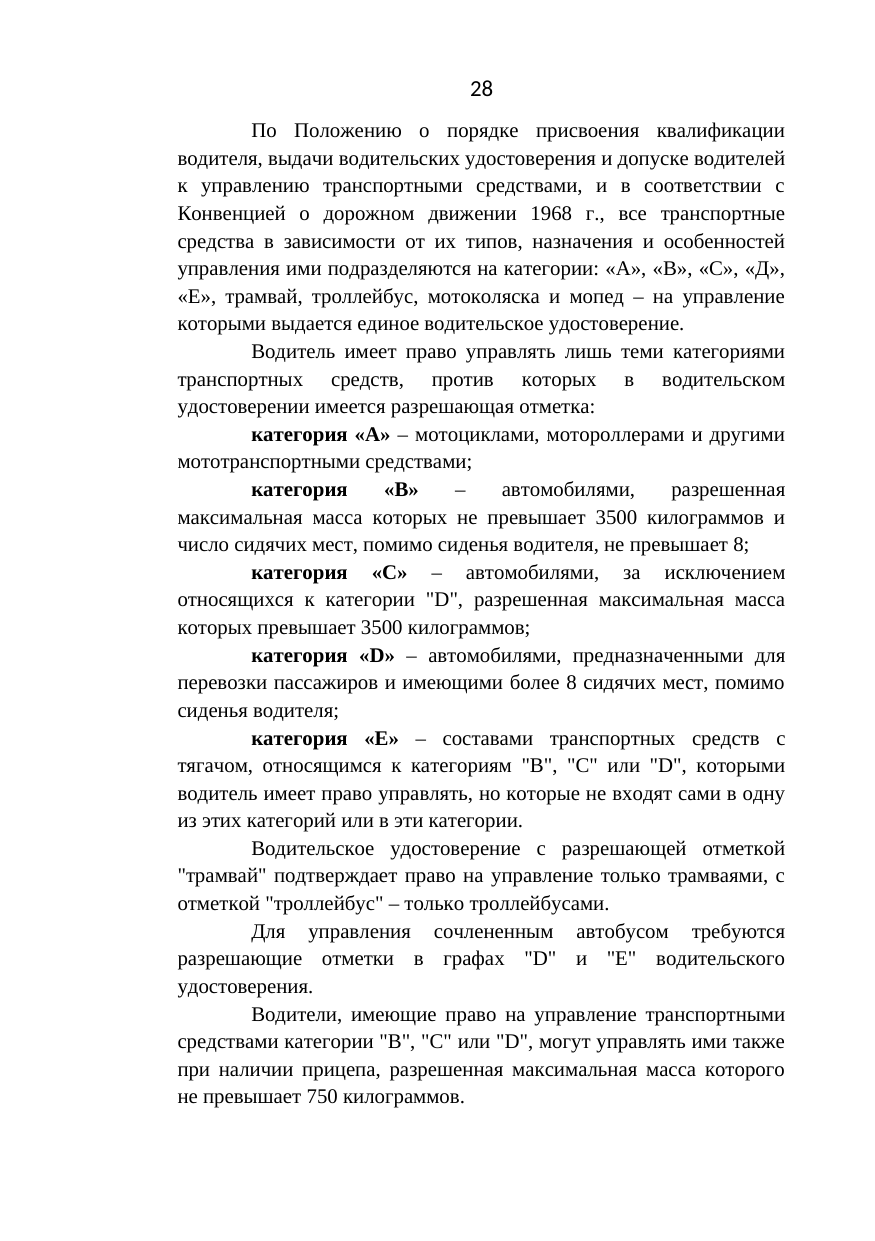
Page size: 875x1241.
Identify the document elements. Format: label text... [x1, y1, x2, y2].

text Для управления сочлененным автобусом требуются разрешающие отметки в графах "D" и "Е" водительского удостоверения. [177, 919, 786, 998]
text Водитель имеет право управлять лишь теми категориями транспортных средств, против которых в водительском удостоверении имеется разрешающая отметка: [177, 339, 786, 418]
text категория «В» – автомобилями, разрешенная максимальная масса которых не превышает и число сидячих мест, помимо сиденья водителя, не превышает 8; [177, 477, 786, 556]
text категория «Е» – составами транспортных средств с тягачом, относящимся к категориям "B", "С" или "D", которыми водитель имеет право управлять, но которые не входят сами в одну из этих категорий или в эти категории. [177, 725, 786, 832]
text По Положению о порядке присвоения квалификации водителя, выдачи водительских удостоверения и допуске водителей к управлению транспортными средствами, и в соответствии с Конвенцией о дорожном движении ., все транспортные средства в зависимости от их типов, назначения и особенностей управления ими подразделяются на категории: «А», «В», «С», «Д», «Е», трамвай, троллейбус, мотоколяска и мопед – на управление которыми выдается единое водительское удостоверение. [177, 118, 786, 335]
text Водительское удостоверение с разрешающей отметкой "трамвай" подтверждает право на управление только трамваями, с отметкой "троллейбус" – только троллейбусами. [177, 836, 786, 915]
text категория «А» – мотоциклами, мотороллерами и другими мототранспортными средствами; [177, 422, 786, 473]
text категория «D» – автомобилями, предназначенными для перевозки пассажиров и имеющими более 8 сидячих мест, помимо сиденья водителя; [177, 643, 786, 722]
text категория «С» – автомобилями, за исключением относящихся к категории "D", разрешенная максимальная масса которых превышает ; [177, 560, 786, 639]
text Водители, имеющие право на управление транспортными средствами категории "B", "С" или "D", могут управлять ими также при наличии прицепа, разрешенная максимальная масса которого не превышает . [177, 1001, 786, 1108]
